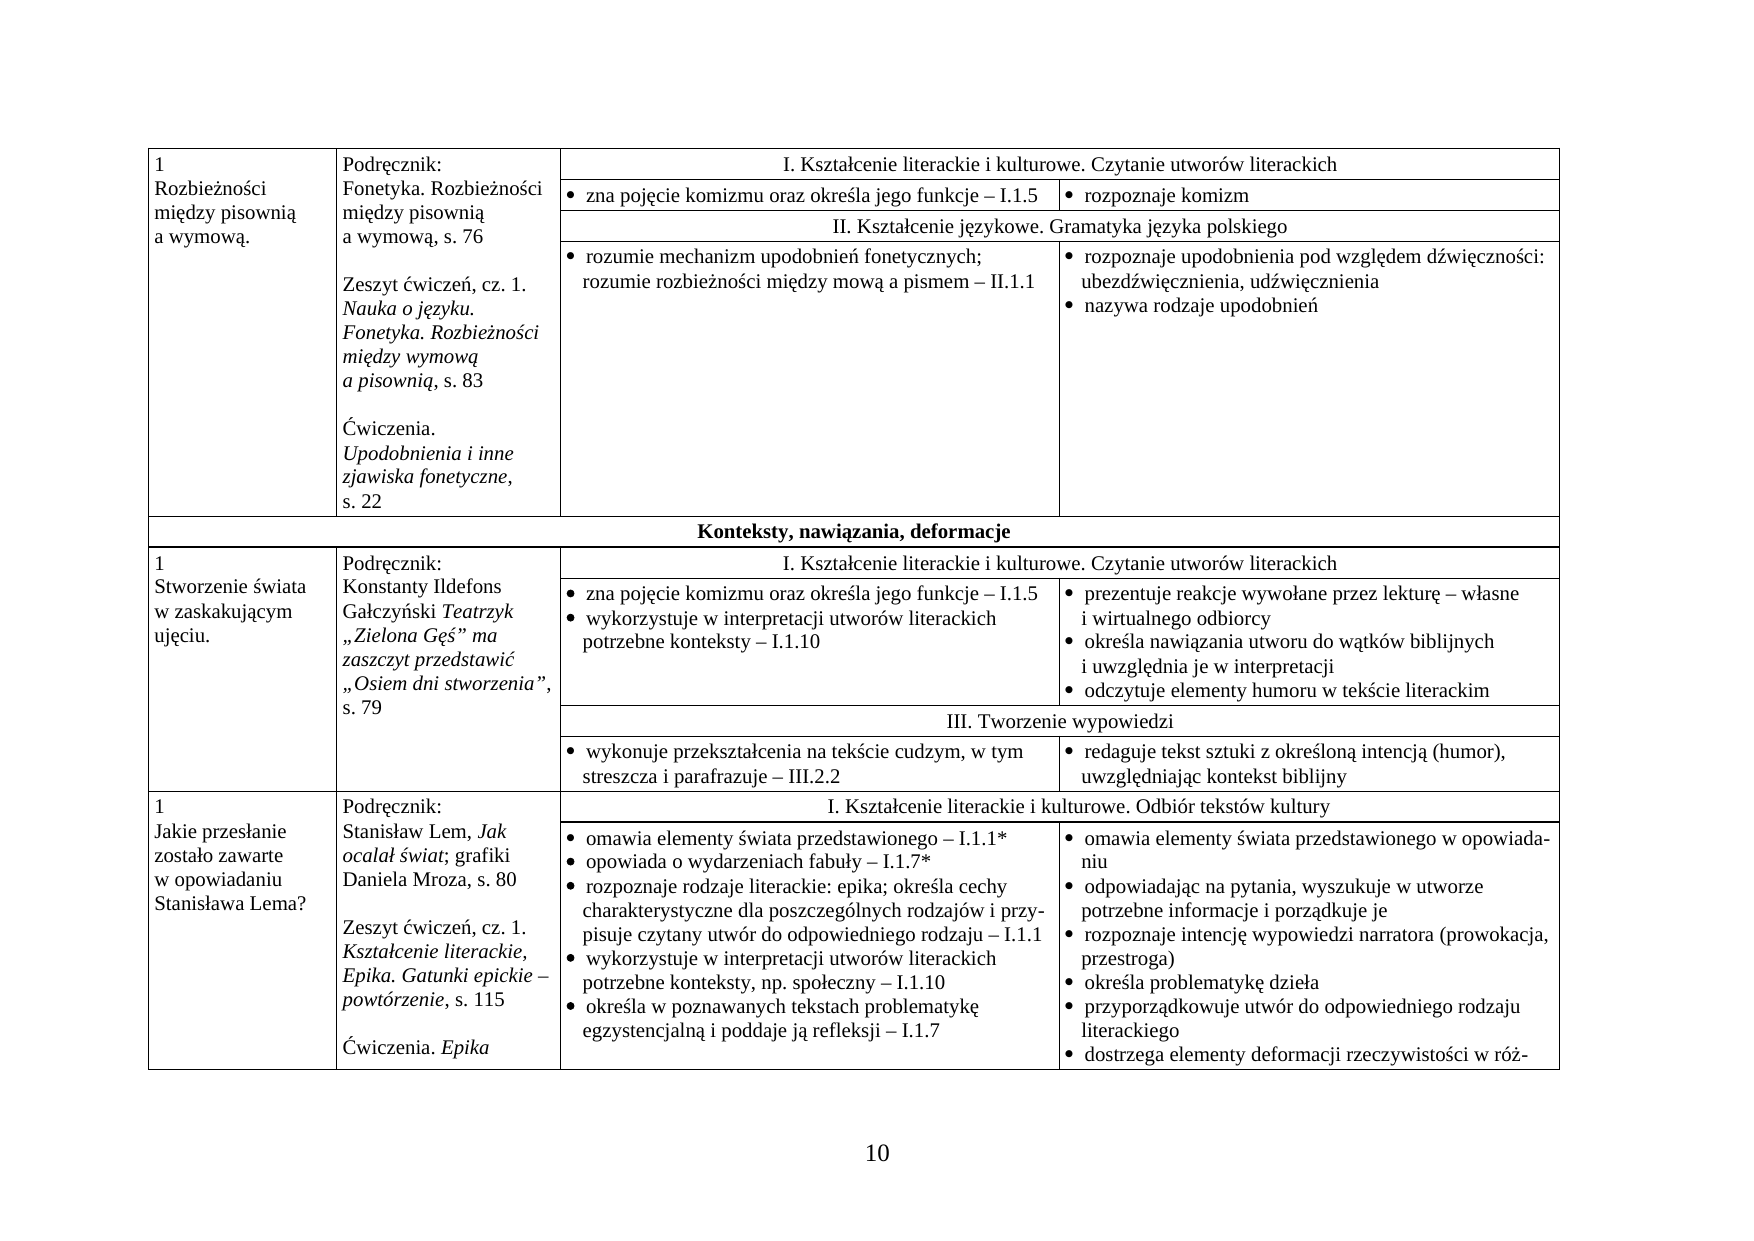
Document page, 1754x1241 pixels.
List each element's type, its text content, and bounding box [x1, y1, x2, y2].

table_cell wykonuje przekształcenia na tekście cudzym, w tym streszcza i parafrazuje – III.2.2 [561, 737, 1059, 791]
table_cell III. Tworzenie wypowiedzi [561, 706, 1559, 736]
table_cell I. Kształcenie literackie i kulturowe. Czytanie utworów literackich [561, 149, 1559, 179]
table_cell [561, 823, 1059, 1069]
table_cell rozumie mechanizm upodobnień fonetycznych; rozumie rozbieżności między mową a pismem – II.1.1 [561, 242, 1059, 516]
table_cell I. Kształcenie literackie i kulturowe. Odbiór tekstów kultury [561, 792, 1559, 821]
table_cell zna pojęcie komizmu oraz określa jego funkcje – I.1.5 wykorzystuje w interpretacji utworów literackich potrzebne konteksty – I.1.10 [561, 579, 1059, 704]
table_cell zna pojęcie komizmu oraz określa jego funkcje – I.1.5 [561, 180, 1059, 209]
table_cell Podręcznik: Konstanty Ildefons Gałczyński Teatrzyk „Zielona Gęś” ma zaszczyt przedstawić „Osiem dni stworzenia”, s. 79 [337, 548, 560, 791]
table_cell Podręcznik: Fonetyka. Rozbieżności między pisownią a wymową, s. 76 Zeszyt ćwiczeń, cz. 1. Nauka o języku. Fonetyka. Rozbieżności między wymową a pisownią, s. 83 Ćwiczenia. Upodobnienia i inne zjawiska fonetyczne, s. 22 [337, 149, 560, 516]
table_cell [1060, 823, 1559, 1069]
table_cell I. Kształcenie literackie i kulturowe. Czytanie utworów literackich [561, 548, 1559, 577]
table_cell prezentuje reakcje wywołane przez lekturę – własne i wirtualnego odbiorcy określa nawiązania utworu do wątków biblijnych i uwzględnia je w interpretacji odczytuje elementy humoru w tekście literackim [1060, 579, 1559, 704]
table_cell Podręcznik: Stanisław Lem, Jak ocalał świat; grafiki Daniela Mroza, s. 80 Zeszyt ćwiczeń, cz. 1. Kształcenie literackie, Epika. Gatunki epickie – powtórzenie, s. 115 Ćwiczenia. Epika i gatunki epickie, s. 25 [337, 792, 560, 1069]
table_cell 1 Stworzenie świata w zaskakującym ujęciu. [149, 548, 336, 791]
table_cell rozpoznaje upodobnienia pod względem dźwięczności: ubezdźwięcznienia, udźwięcznienia nazywa rodzaje upodobnień [1060, 242, 1559, 516]
table_cell redaguje tekst sztuki z określoną intencją (humor), uwzględniając kontekst biblijny [1060, 737, 1559, 791]
table_cell II. Kształcenie językowe. Gramatyka języka polskiego [561, 211, 1559, 241]
table_cell rozpoznaje komizm [1060, 180, 1559, 209]
table_cell Konteksty, nawiązania, deformacje [149, 517, 1559, 546]
table_cell 1 Rozbieżności między pisownią a wymową. [149, 149, 336, 516]
table_cell 1 Jakie przesłanie zostało zawarte w opowiadaniu Stanisława Lema? [149, 792, 336, 1069]
